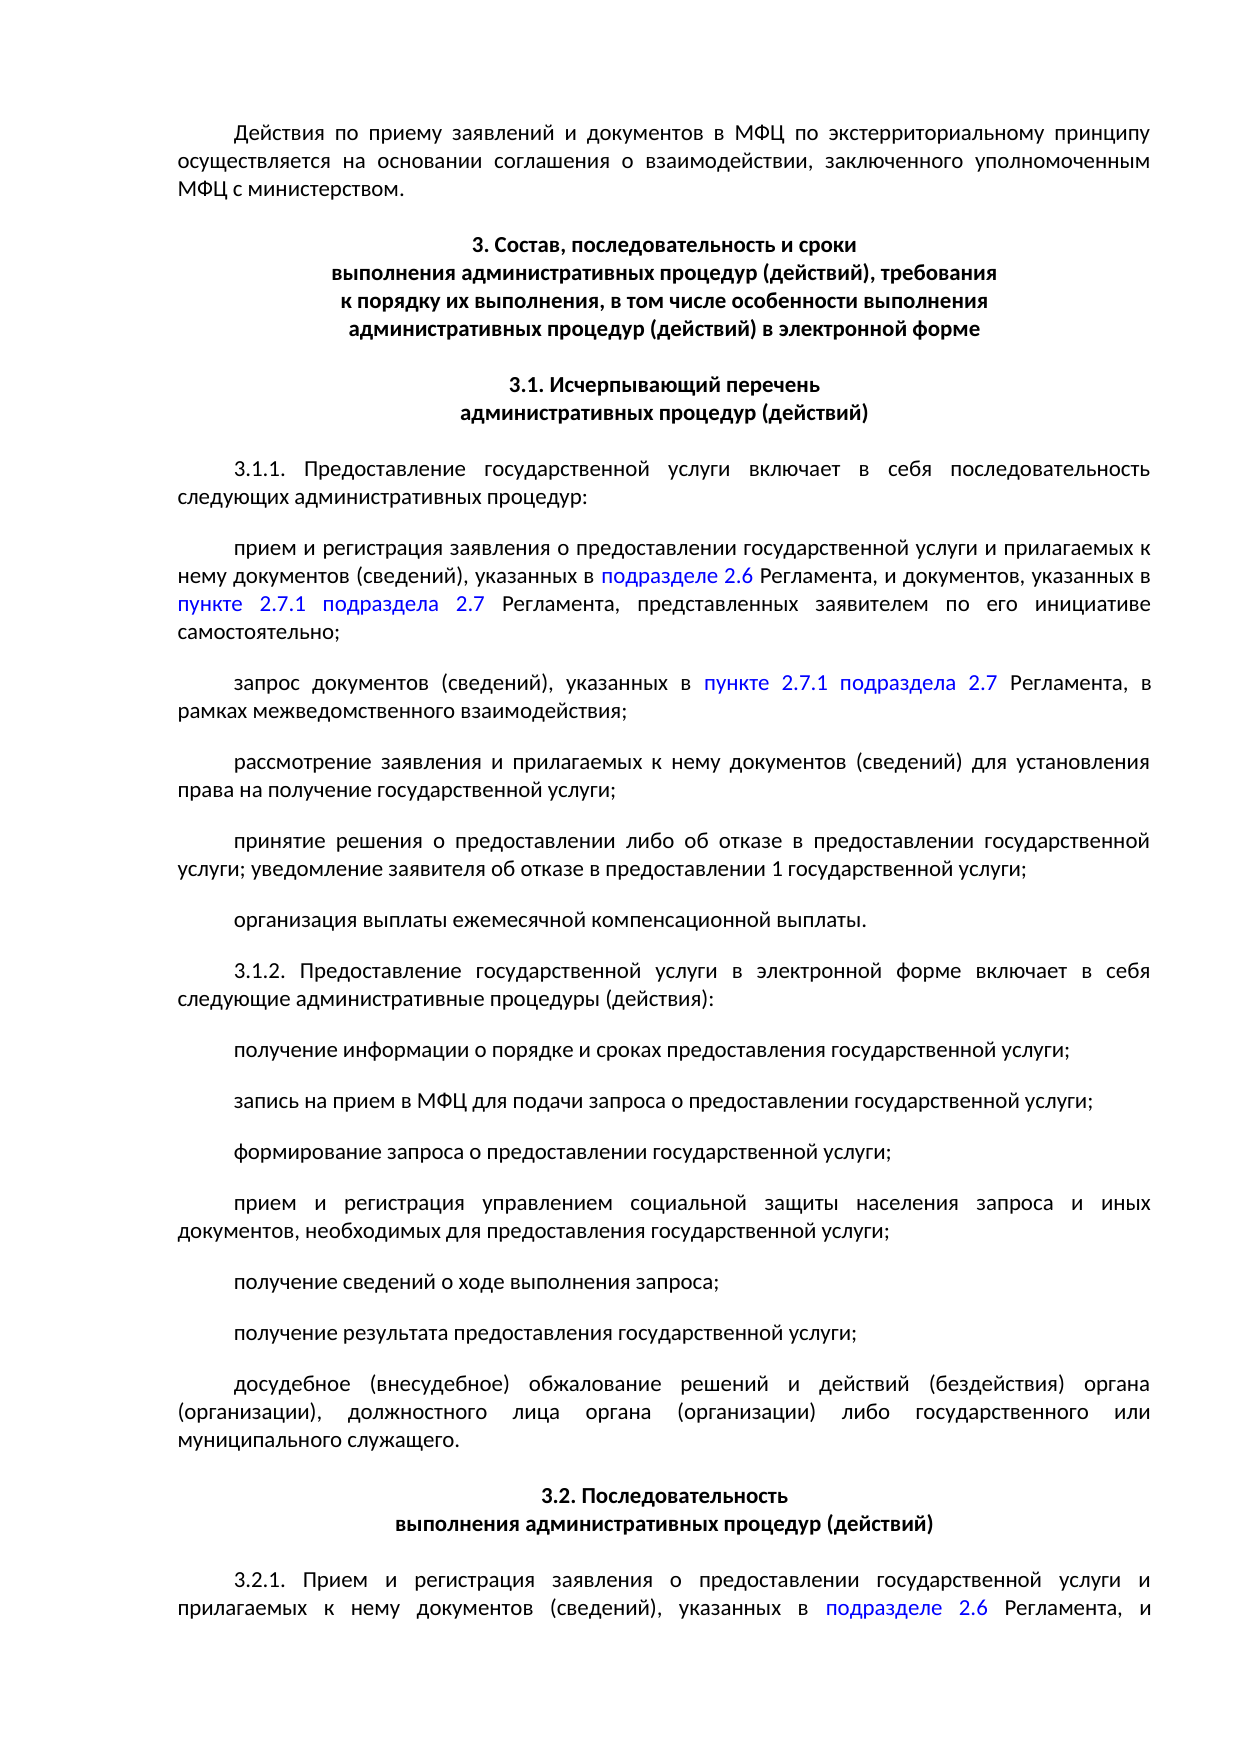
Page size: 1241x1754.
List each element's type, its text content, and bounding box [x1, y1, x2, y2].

text запись на прием в МФЦ для подачи запроса о предоставлении государственной услуги; [177, 1086, 1152, 1114]
title 3.2. Последовательность [177, 1481, 1152, 1509]
text запрос документов (сведений), указанных в пункте 2.7.1 подраздела 2.7 Регламента, в рамках межведомственного взаимодействия; [177, 668, 1152, 724]
text Действия по приему заявлений и документов в МФЦ по экстерриториальному принципу осуществляется на основании соглашения о взаимодействии, заключенного уполномоченным МФЦ с министерством. [177, 118, 1152, 202]
text принятие решения о предоставлении либо об отказе в предоставлении государственной услуги; уведомление заявителя об отказе в предоставлении 1 государственной услуги; [177, 826, 1152, 882]
text формирование запроса о предоставлении государственной услуги; [177, 1137, 1152, 1165]
title 3. Состав, последовательность и сроки [177, 230, 1152, 258]
title выполнения административных процедур (действий) [177, 1509, 1152, 1537]
title выполнения административных процедур (действий), требования [177, 258, 1152, 286]
text получение сведений о ходе выполнения запроса; [177, 1267, 1152, 1295]
title административных процедур (действий) в электронной форме [177, 314, 1152, 342]
text рассмотрение заявления и прилагаемых к нему документов (сведений) для установления права на получение государственной услуги; [177, 747, 1152, 803]
text прием и регистрация заявления о предоставлении государственной услуги и прилагаемых к нему документов (сведений), указанных в подразделе 2.6 Регламента, и документов, указанных в пункте 2.7.1 подраздела 2.7 Регламента, представленных заявителем по его инициативе самостоятельно; [177, 533, 1152, 645]
text организация выплаты ежемесячной компенсационной выплаты. [177, 905, 1152, 933]
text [177, 1565, 1152, 1621]
title к порядку их выполнения, в том числе особенности выполнения [177, 286, 1152, 314]
text 3.1.2. Предоставление государственной услуги в электронной форме включает в себя следующие административные процедуры (действия): [177, 956, 1152, 1012]
title 3.1. Исчерпывающий перечень [177, 370, 1152, 398]
text получение результата предоставления государственной услуги; [177, 1318, 1152, 1346]
text досудебное (внесудебное) обжалование решений и действий (бездействия) органа (организации), должностного лица органа (организации) либо государственного или муниципального служащего. [177, 1369, 1152, 1453]
title административных процедур (действий) [177, 398, 1152, 426]
text прием и регистрация управлением социальной защиты населения запроса и иных документов, необходимых для предоставления государственной услуги; [177, 1188, 1152, 1244]
text 3.1.1. Предоставление государственной услуги включает в себя последовательность следующих административных процедур: [177, 454, 1152, 510]
text получение информации о порядке и сроках предоставления государственной услуги; [177, 1035, 1152, 1063]
